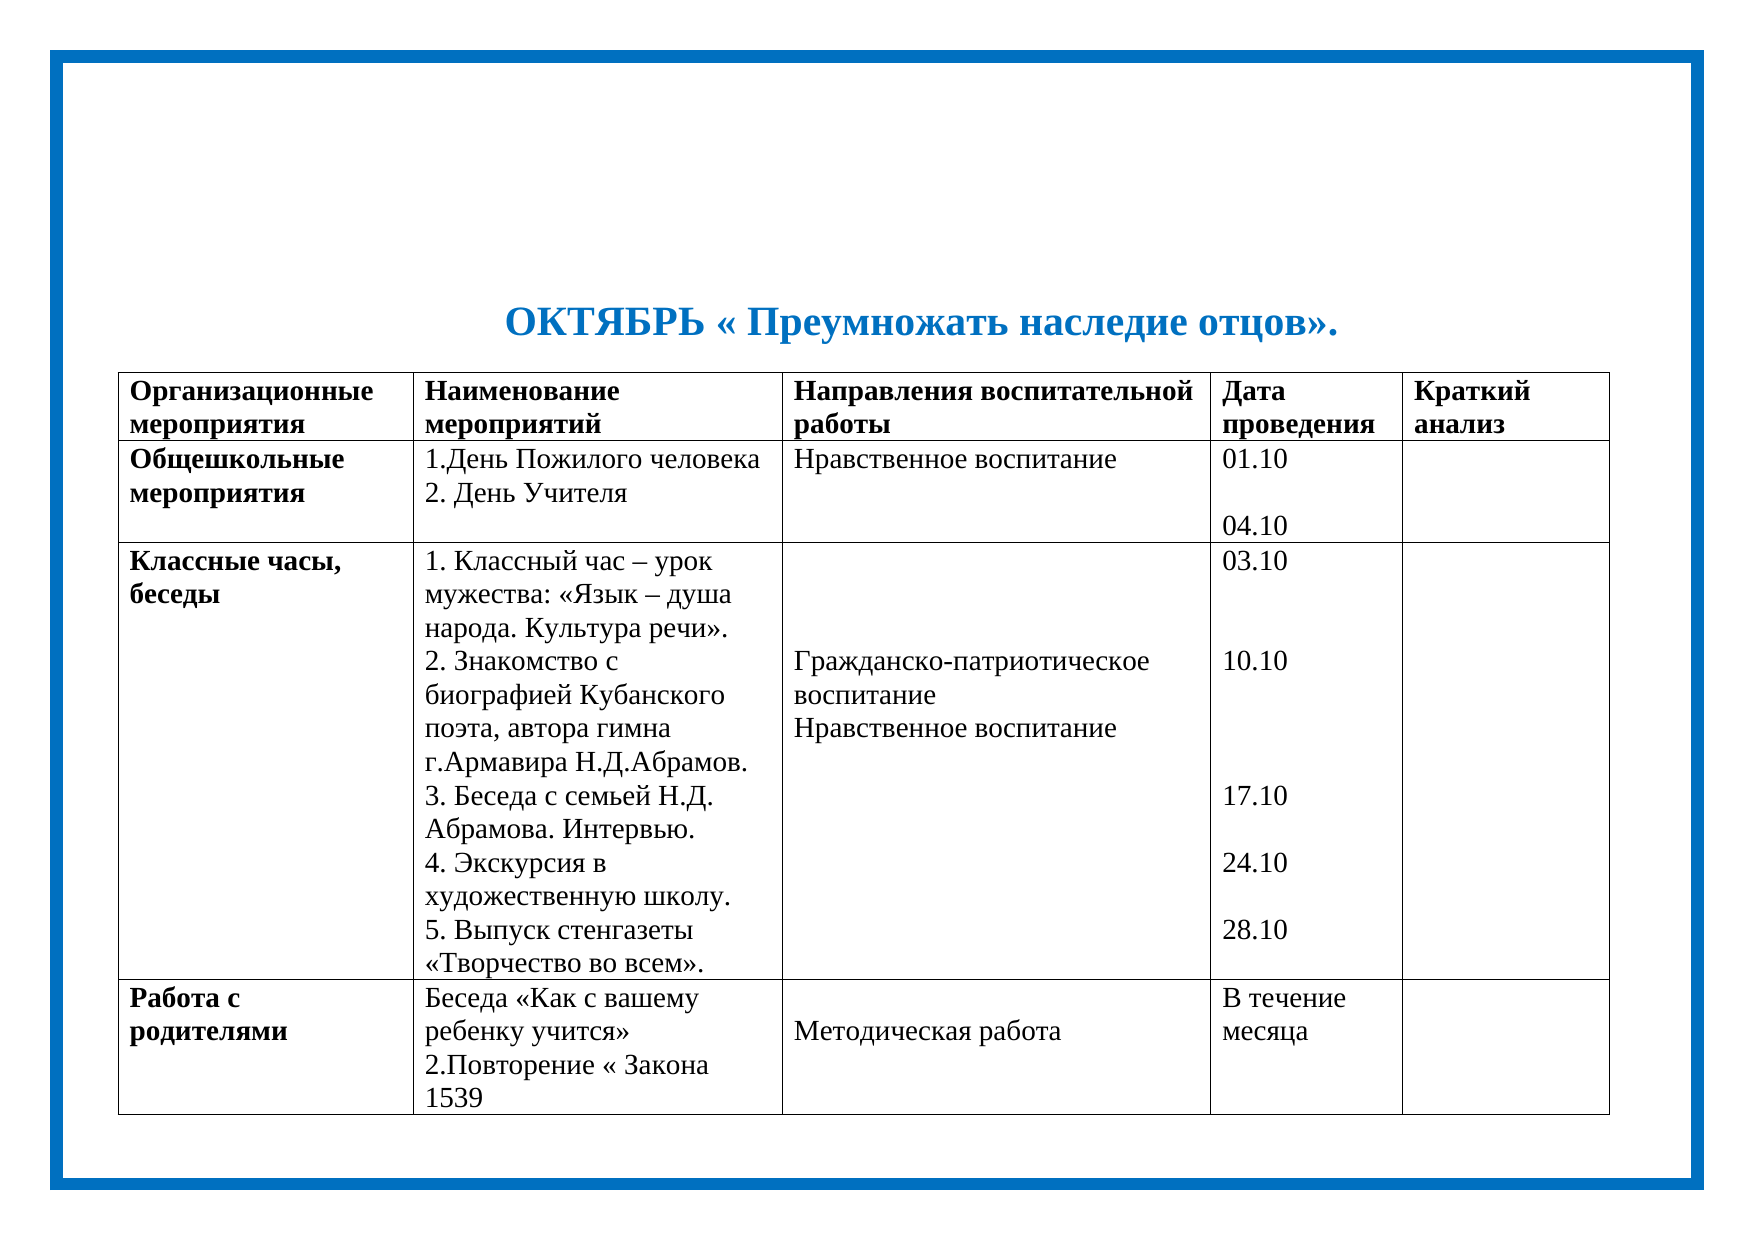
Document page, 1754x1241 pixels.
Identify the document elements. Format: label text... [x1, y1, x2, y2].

table_cell 1. Классный час – урок мужества: «Язык – душа народа. Культура речи». 2. Знакомство с биографией Кубанского поэта, автора гимна г.Армавира Н.Д.Абрамов. 3. Беседа с семьей Н.Д. Абрамова. Интервью. 4. Экскурсия в художественную школу. 5. Выпуск стенгазеты «Творчество во всем». [414, 543, 782, 979]
text ОКТЯБРЬ « Преумножать наследие отцов». [177, 296, 1666, 344]
table_header Краткий анализ [1403, 373, 1609, 440]
table_cell [1403, 543, 1609, 979]
table_cell Классные часы, беседы [119, 543, 413, 979]
table_cell 01.10 04.10 [1211, 441, 1402, 542]
table_cell Нравственное воспитание [783, 441, 1210, 542]
table_header Организационные мероприятия [119, 373, 413, 440]
table_cell В течение месяца [1211, 980, 1402, 1114]
table_cell 03.10 10.10 17.10 24.10 28.10 [1211, 543, 1402, 979]
table_cell Методическая работа [783, 980, 1210, 1114]
table_cell Работа с родителями [119, 980, 413, 1114]
table_header Направления воспитательной работы [783, 373, 1210, 440]
table_header Дата проведения [1211, 373, 1402, 440]
table_header Наименование мероприятий [414, 373, 782, 440]
table_cell Общешкольные мероприятия [119, 441, 413, 542]
table_cell [1403, 980, 1609, 1114]
table_cell 1.День Пожилого человека 2. День Учителя [414, 441, 782, 542]
table_cell Гражданско-патриотическое воспитание Нравственное воспитание [783, 543, 1210, 979]
table_cell Беседа «Как с вашему ребенку учится» 2.Повторение « Закона 1539 [414, 980, 782, 1114]
table_cell [1403, 441, 1609, 542]
